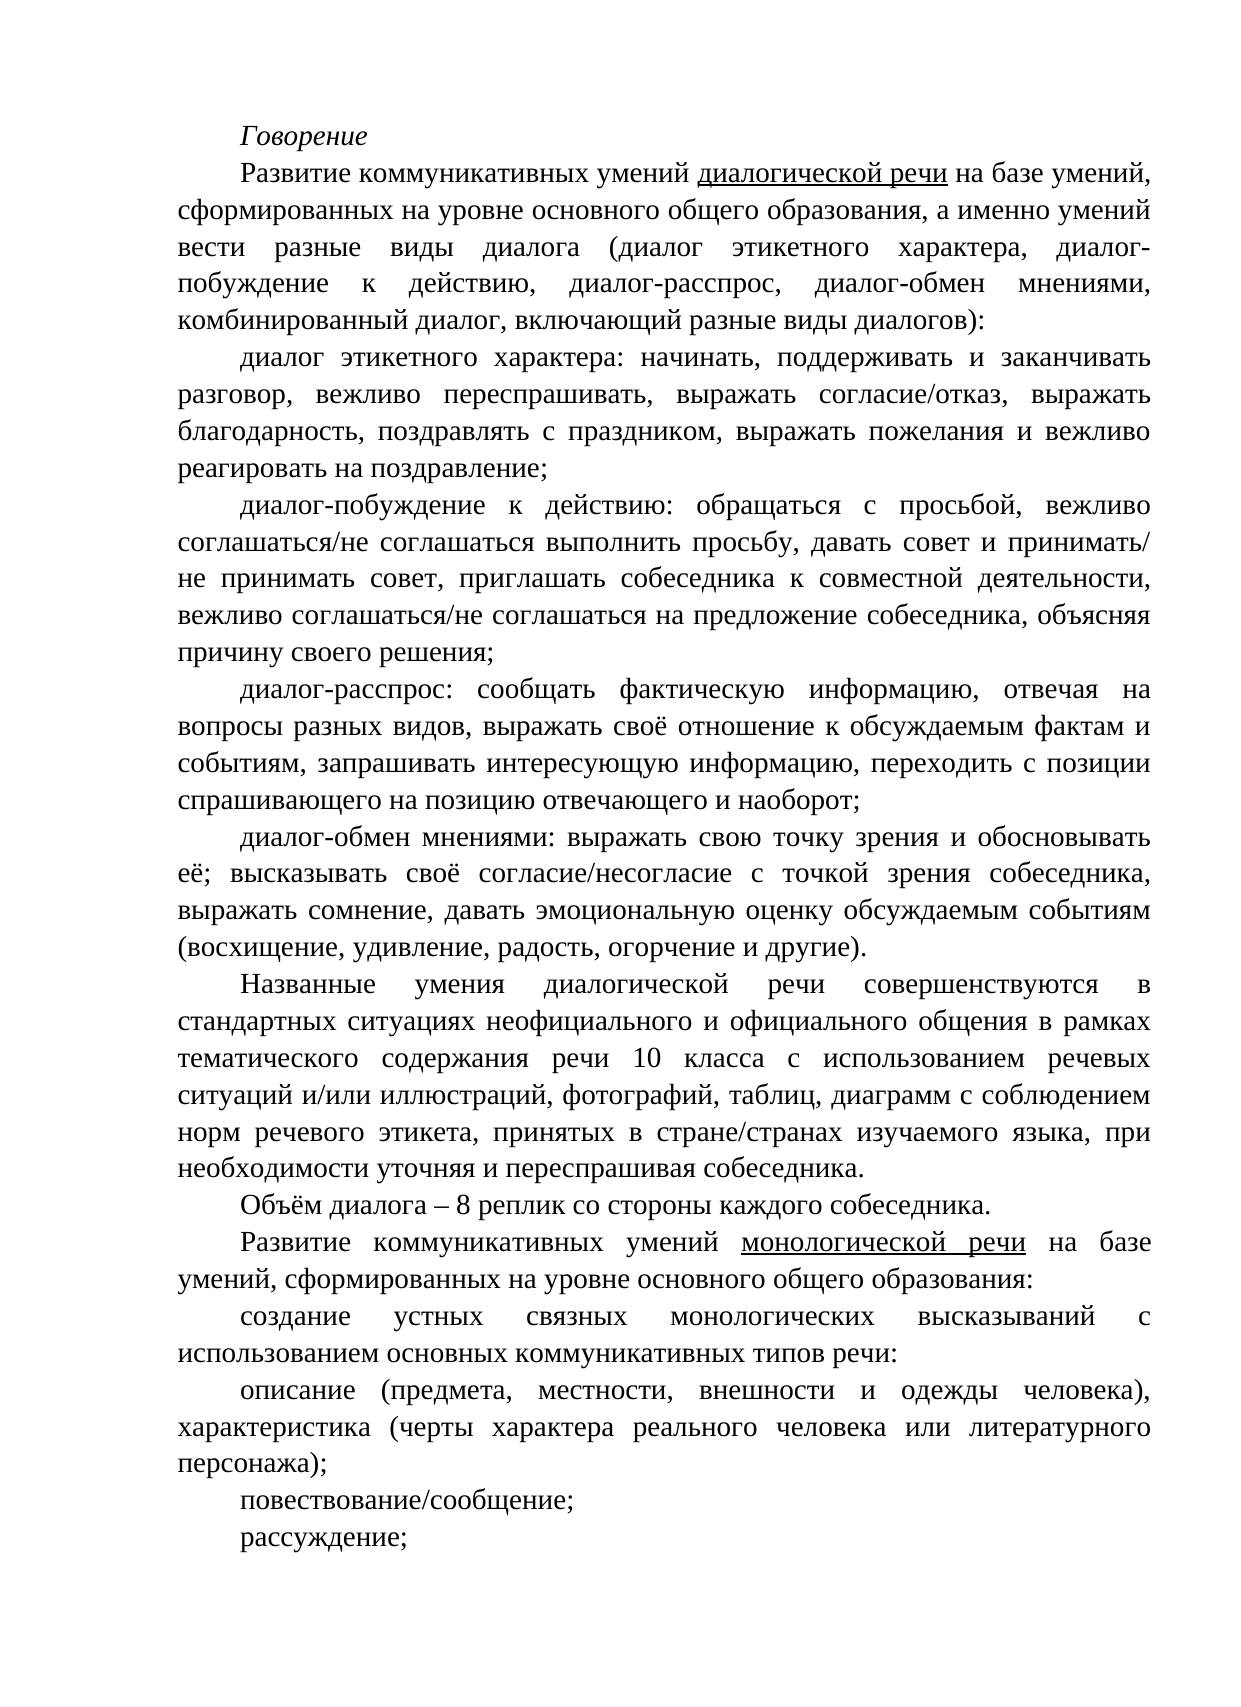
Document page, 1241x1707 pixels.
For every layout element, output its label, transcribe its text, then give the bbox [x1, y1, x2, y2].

text повествование/сообщение; [177, 1482, 1152, 1516]
text диалог-обмен мнениями: выражать свою точку зрения и обосновывать её; высказывать своё согласие/несогласие с точкой зрения собеседника, выражать сомнение, давать эмоциональную оценку обсуждаемым событиям (восхищение, удивление, радость, огорчение и другие). [177, 819, 1152, 963]
text диалог этикетного характера: начинать, поддерживать и заканчивать разговор, вежливо переспрашивать, выражать согласие/отказ, выражать благодарность, поздравлять с праздником, выражать пожелания и вежливо реагировать на поздравление; [177, 339, 1152, 483]
text рассуждение; [177, 1519, 1152, 1553]
text Говорение [177, 118, 1152, 152]
text диалог-расспрос: сообщать фактическую информацию, отвечая на вопросы разных видов, выражать своё отношение к обсуждаемым фактам и событиям, запрашивать интересующую информацию, переходить с позиции спрашивающего на позицию отвечающего и наоборот; [177, 671, 1152, 815]
text диалог-побуждение к действию: обращаться с просьбой, вежливо соглашаться/не соглашаться выполнить просьбу, давать совет и принимать/ не принимать совет, приглашать собеседника к совместной деятельности, вежливо соглашаться/не соглашаться на предложение собеседника, объясняя причину своего решения; [177, 487, 1152, 668]
text Объём диалога – 8 реплик со стороны каждого собеседника. [177, 1187, 1152, 1221]
text Названные умения диалогической речи совершенствуются в стандартных ситуациях неофициального и официального общения в рамках тематического содержания речи 10 класса с использованием речевых ситуаций и/или иллюстраций, фотографий, таблиц, диаграмм с соблюдением норм речевого этикета, принятых в стране/странах изучаемого языка, при необходимости уточняя и переспрашивая собеседника. [177, 966, 1152, 1184]
text создание устных связных монологических высказываний с использованием основных коммуникативных типов речи: [177, 1298, 1152, 1368]
text Развитие коммуникативных умений монологической речи на базе умений, сформированных на уровне основного общего образования: [177, 1224, 1152, 1295]
text Развитие коммуникативных умений диалогической речи на базе умений, сформированных на уровне основного общего образования, а именно умений вести разные виды диалога (диалог этикетного характера, диалог-побуждение к действию, диалог-расспрос, диалог-обмен мнениями, комбинированный диалог, включающий разные виды диалогов): [177, 155, 1152, 336]
text описание (предмета, местности, внешности и одежды человека), характеристика (черты характера реального человека или литературного персонажа); [177, 1372, 1152, 1479]
